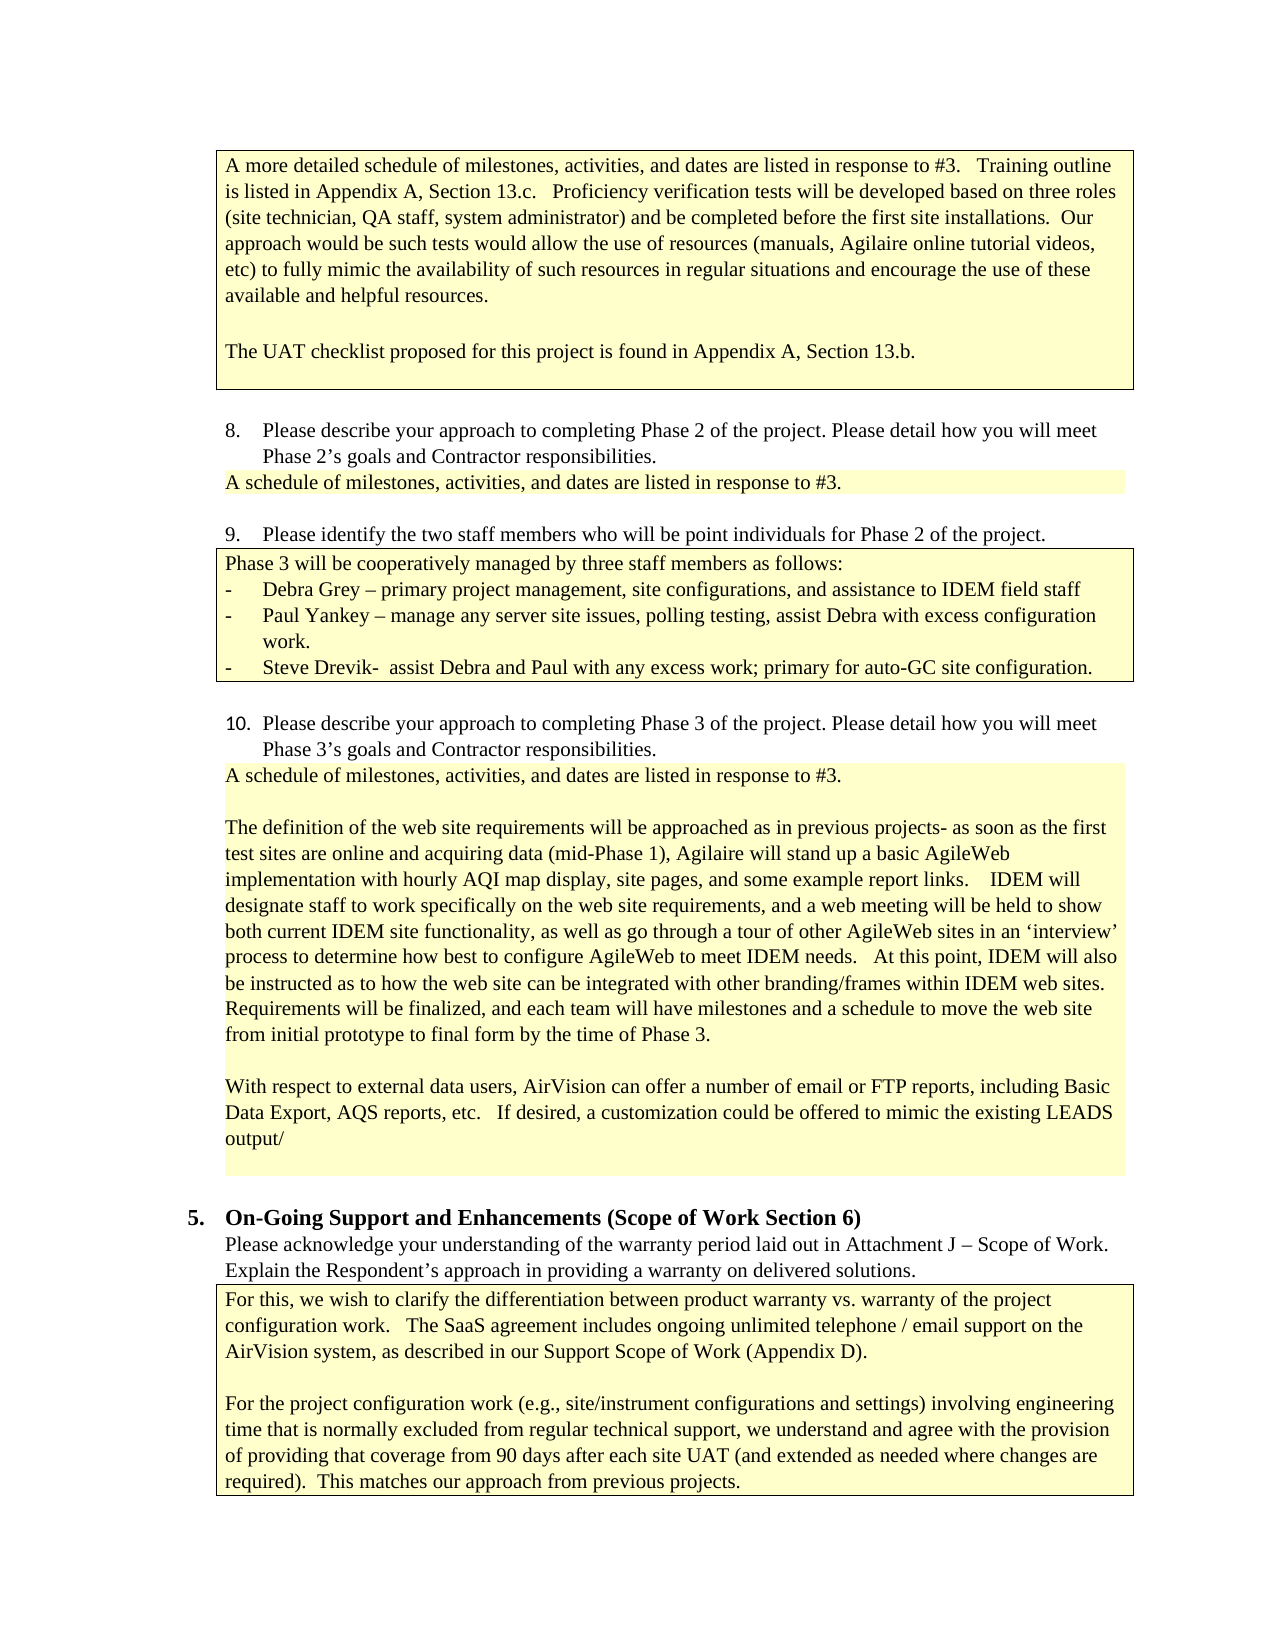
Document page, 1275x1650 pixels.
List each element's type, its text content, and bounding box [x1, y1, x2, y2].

list The UAT checklist proposed for this project is found in Appendix A, Section 13.b. [217, 336, 1133, 362]
list Steve Drevik- assist Debra and Paul with any excess work; primary for auto-GC site configuration. [217, 652, 1133, 681]
list A schedule of milestones, activities, and dates are listed in response to #3. [225, 763, 1125, 787]
list The definition of the web site requirements will be approached as in previous projects- as soon as the first test sites are online and acquiring data (mid-Phase 1), Agilaire will stand up a basic AgileWeb implementation with hourly AQI map display, site pages, and some example report links. IDEM will designate staff to work specifically on the web site requirements, and a web meeting will be held to show both current IDEM site functionality, as well as go through a tour of other AgileWeb sites in an ‘interview’ process to determine how best to configure AgileWeb to meet IDEM needs. At this point, IDEM will also be instructed as to how the web site can be integrated with other branding/frames within IDEM web sites. Requirements will be finalized, and each team will have milestones and a schedule to move the web site from initial prototype to final form by the time of Phase 3. [225, 815, 1125, 1046]
list A schedule of milestones, activities, and dates are listed in response to #3. [225, 470, 1125, 494]
list For the project configuration work (e.g., site/instrument configurations and settings) involving engineering time that is normally excluded from regular technical support, we understand and agree with the provision of providing that coverage from 90 days after each site UAT (and extended as needed where changes are required). This matches our approach from previous projects. [217, 1388, 1133, 1495]
list Paul Yankey – manage any server site issues, polling testing, assist Debra with excess configuration work. [217, 600, 1133, 652]
list Debra Grey – primary project management, site configurations, and assistance to IDEM field staff [217, 574, 1133, 600]
list Please identify the two staff members who will be point individuals for Phase 2 of the project. [225, 522, 1125, 546]
list Please acknowledge your understanding of the warranty period laid out in Attachment J – Scope of Work. Explain the Respondent’s approach in providing a warranty on delivered solutions. [225, 1232, 1125, 1282]
list Phase 3 will be cooperatively managed by three staff members as follows: [217, 549, 1133, 574]
list With respect to external data users, AirVision can offer a number of email or FTP reports, including Basic Data Export, AQS reports, etc. If desired, a customization could be offered to mimic the existing LEADS output/ [225, 1074, 1125, 1150]
list Please describe your approach to completing Phase 3 of the project. Please detail how you will meet Phase 3’s goals and Contractor responsibilities. [225, 710, 1125, 761]
list On-Going Support and Enhancements (Scope of Work Section 6) [187, 1204, 1125, 1230]
list For this, we wish to clarify the differentiation between product warranty vs. warranty of the project configuration work. The SaaS agreement includes ongoing unlimited telephone / email support on the AirVision system, as described in our Support Scope of Work (Appendix D). [217, 1285, 1133, 1362]
list A more detailed schedule of milestones, activities, and dates are listed in response to #3. Training outline is listed in Appendix A, Section 13.c. Proficiency verification tests will be developed based on three roles (site technician, QA staff, system administrator) and be completed before the first site installations. Our approach would be such tests would allow the use of resources (manuals, Agilaire online tutorial videos, etc) to fully mimic the availability of such resources in regular situations and encourage the use of these available and helpful resources. [217, 151, 1133, 336]
list Please describe your approach to completing Phase 2 of the project. Please detail how you will meet Phase 2’s goals and Contractor responsibilities. [225, 418, 1125, 468]
